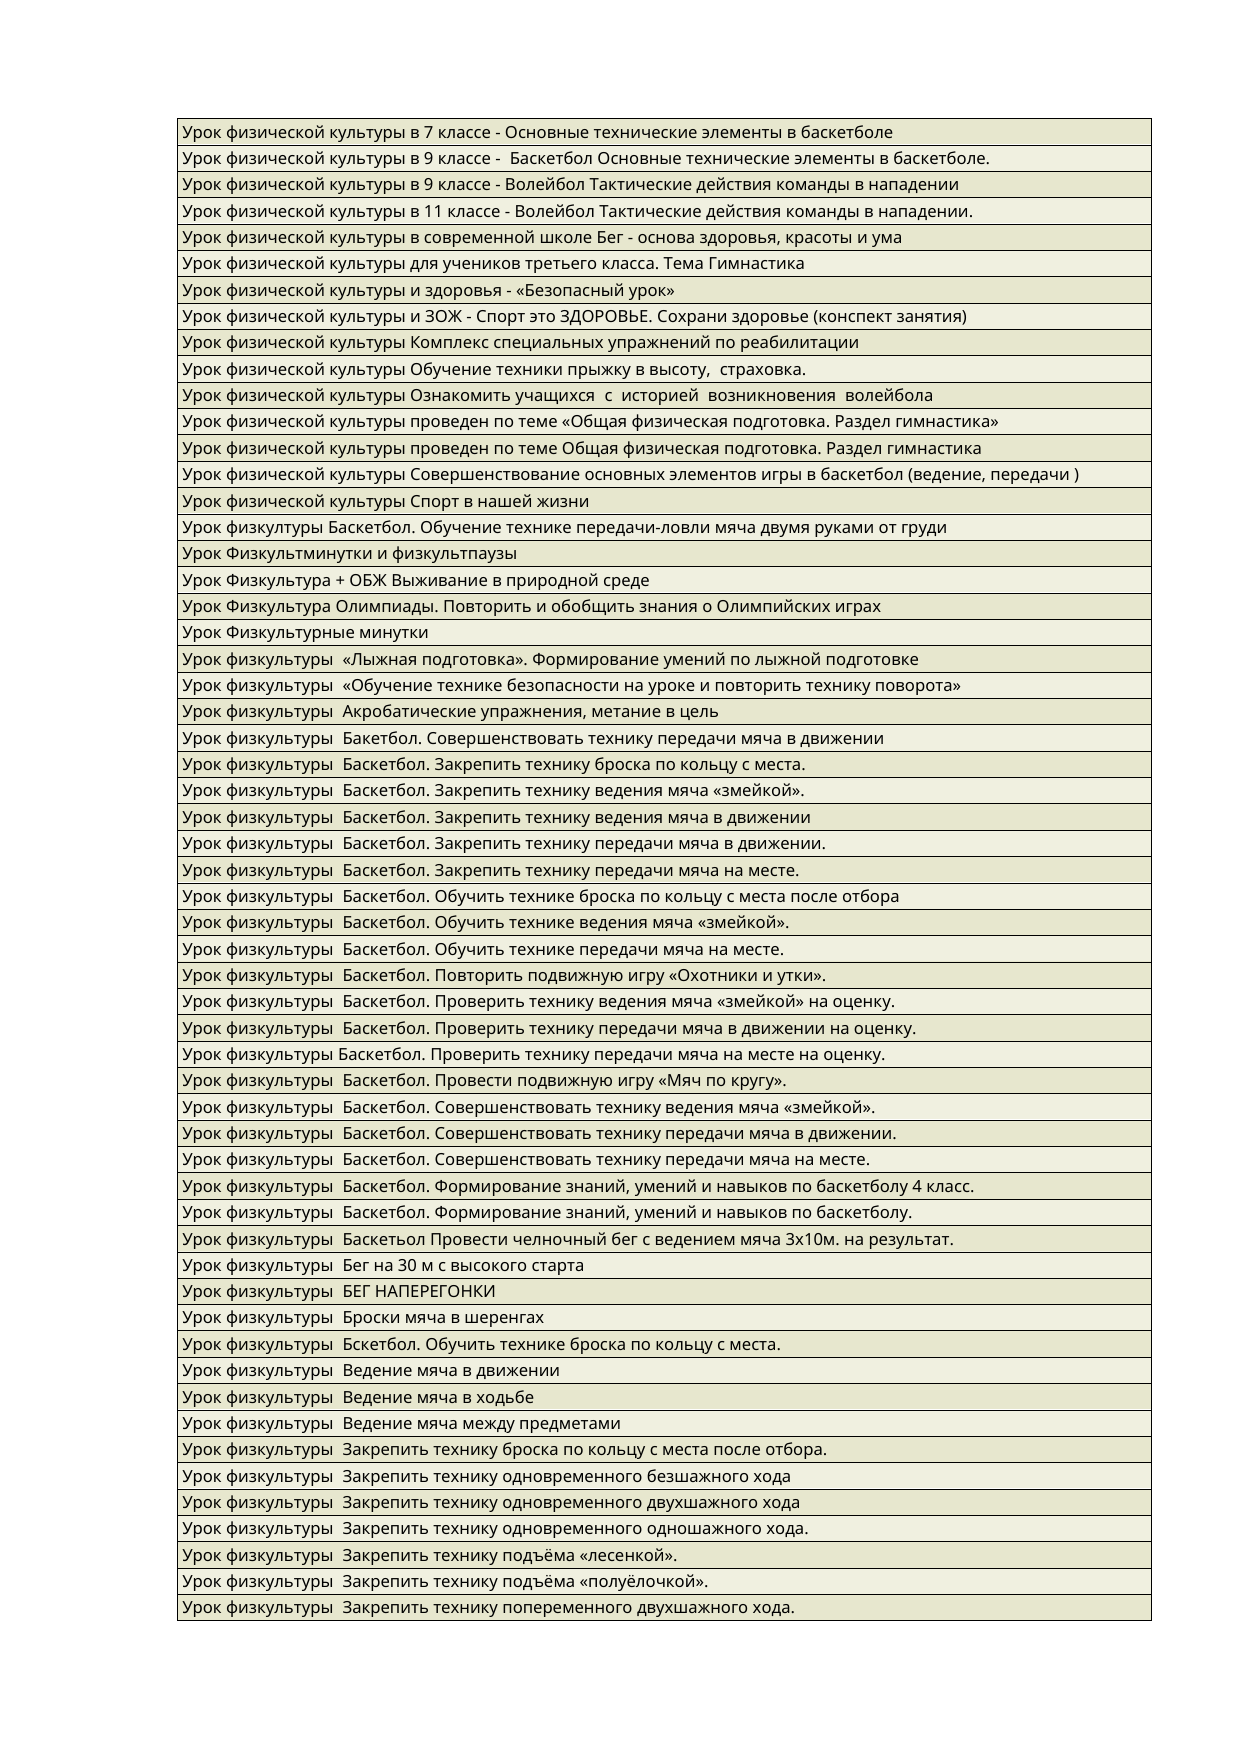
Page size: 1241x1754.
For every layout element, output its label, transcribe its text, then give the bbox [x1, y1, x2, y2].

table_cell Урок физкультуры Баскетбол. Проверить технику передачи мяча на месте на оценку. [178, 1042, 1151, 1067]
table_cell Урок физической культуры проведен по теме Общая физическая подготовка. Раздел гимнастика [178, 435, 1151, 461]
table_cell Урок физкультуры Баскетбол. Обучить технике ведения мяча «змейкой». [178, 910, 1151, 935]
table_cell Урок физкультуры Баскетбол. Проверить технику передачи мяча в движении на оценку. [178, 1015, 1151, 1041]
table_cell Урок физической культуры в современной школе Бег - основа здоровья, красоты и ума [178, 225, 1151, 250]
table_cell Урок физкультуры Закрепить технику подъёма «лесенкой». [178, 1542, 1151, 1568]
table_cell Урок физкультуры Закрепить технику одновременного двухшажного хода [178, 1490, 1151, 1515]
table_cell Урок физической культуры Совершенствование основных элементов игры в баскетбол (ведение, передачи ) [178, 462, 1151, 487]
table_cell Урок физкультуры Закрепить технику одновременного одношажного хода. [178, 1516, 1151, 1541]
table_cell Урок физкультуры Баскетбол. Закрепить технику передачи мяча в движении. [178, 831, 1151, 856]
table_cell Урок Физкультура Олимпиады. Повторить и обобщить знания о Олимпийских играх [178, 594, 1151, 619]
table_cell Урок физкультуры Бег на 30 м с высокого старта [178, 1253, 1151, 1278]
table_cell Урок физкультуры «Лыжная подготовка». Формирование умений по лыжной подготовке [178, 646, 1151, 672]
table_cell Урок физической культуры Ознакомить учащихся с историей возникновения волейбола [178, 383, 1151, 408]
table_cell Урок физкультуры Баскетбол. Обучить технике передачи мяча на месте. [178, 936, 1151, 961]
table_cell Урок физкультуры Баскетбол. Совершенствовать технику передачи мяча на месте. [178, 1147, 1151, 1172]
table_cell Урок физкультуры Баскетбол. Совершенствовать технику передачи мяча в движении. [178, 1121, 1151, 1146]
table_cell Урок физической культуры в 11 классе - Волейбол Тактические действия команды в нападении. [178, 198, 1151, 223]
table_cell Урок физкултуры Баскетбол. Обучение технике передачи-ловли мяча двумя руками от груди [178, 515, 1151, 540]
table_cell Урок физкультуры Баскетбол. Обучить технике броска по кольцу с места после отбора [178, 884, 1151, 909]
table_cell Урок физкультуры Баскетбол. Закрепить технику ведения мяча в движении [178, 804, 1151, 830]
table_cell Урок физкультуры Баскетбол. Повторить подвижную игру «Охотники и утки». [178, 963, 1151, 988]
table_cell Урок физкультуры Баскетбол. Закрепить технику передачи мяча на месте. [178, 857, 1151, 882]
table_cell Урок физкультуры Закрепить технику броска по кольцу с места после отбора. [178, 1437, 1151, 1462]
table_cell Урок физической культуры проведен по теме «Общая физическая подготовка. Раздел гимнастика» [178, 409, 1151, 434]
table_cell Урок физкультуры Ведение мяча между предметами [178, 1411, 1151, 1436]
table_cell Урок физкультуры Бакетбол. Совершенствовать технику передачи мяча в движении [178, 725, 1151, 751]
table_cell Урок физкультуры БЕГ НАПЕРЕГОНКИ [178, 1279, 1151, 1304]
table_cell Урок физической культуры в 7 классе - Основные технические элементы в баскетболе [178, 119, 1151, 144]
table_cell Урок физкультуры Закрепить технику попеременного двухшажного хода. [178, 1595, 1151, 1620]
table_cell Урок физкультуры Ведение мяча в ходьбе [178, 1384, 1151, 1409]
table_cell Урок Физкультминутки и физкультпаузы [178, 541, 1151, 566]
table_cell Урок физкультуры «Обучение технике безопасности на уроке и повторить технику поворота» [178, 673, 1151, 698]
table_cell Урок физкультуры Баскетбол. Проверить технику ведения мяча «змейкой» на оценку. [178, 989, 1151, 1014]
table_cell Урок физической культуры для учеников третьего класса. Тема Гимнастика [178, 251, 1151, 276]
table_cell Урок физической культуры в 9 классе - Волейбол Тактические действия команды в нападении [178, 172, 1151, 197]
table_cell Урок физкультуры Броски мяча в шеренгах [178, 1305, 1151, 1330]
table_cell Урок физкультуры Баскетбол. Закрепить технику броска по кольцу с места. [178, 752, 1151, 777]
table_cell Урок Физкультурные минутки [178, 620, 1151, 645]
table_cell Урок физкультуры Бскетбол. Обучить технике броска по кольцу с места. [178, 1331, 1151, 1357]
table_cell Урок физкультуры Баскетбол. Провести подвижную игру «Мяч по кругу». [178, 1068, 1151, 1093]
table_cell Урок физической культуры Спорт в нашей жизни [178, 488, 1151, 513]
table_cell Урок физической культуры и ЗОЖ - Спорт это ЗДОРОВЬЕ. Сохрани здоровье (конспект занятия) [178, 304, 1151, 329]
table_cell Урок физкультуры Баскетбол. Совершенствовать технику ведения мяча «змейкой». [178, 1094, 1151, 1119]
table_cell Урок физической культуры Комплекс специальных упражнений по реабилитации [178, 330, 1151, 355]
table_cell Урок физкультуры Закрепить технику одновременного безшажного хода [178, 1463, 1151, 1488]
table_cell Урок физической культуры в 9 классе - Баскетбол Основные технические элементы в баскетболе. [178, 146, 1151, 171]
table_cell Урок физкультуры Баскетбол. Формирование знаний, умений и навыков по баскетболу. [178, 1200, 1151, 1225]
table_cell Урок физкультуры Баскетьол Провести челночный бег с ведением мяча 3x10м. на результат. [178, 1226, 1151, 1251]
table_cell Урок физической культуры Обучение техники прыжку в высоту, страховка. [178, 356, 1151, 382]
table_cell Урок физкультуры Закрепить технику подъёма «полуёлочкой». [178, 1569, 1151, 1594]
table_cell Урок физкультуры Акробатические упражнения, метание в цель [178, 699, 1151, 724]
table_cell Урок физической культуры и здоровья - «Безопасный урок» [178, 277, 1151, 303]
table_cell Урок Физкультура + ОБЖ Выживание в природной среде [178, 567, 1151, 592]
table_cell Урок физкультуры Баскетбол. Формирование знаний, умений и навыков по баскетболу 4 класс. [178, 1173, 1151, 1199]
table_cell Урок физкультуры Ведение мяча в движении [178, 1358, 1151, 1383]
table_cell Урок физкультуры Баскетбол. Закрепить технику ведения мяча «змейкой». [178, 778, 1151, 803]
